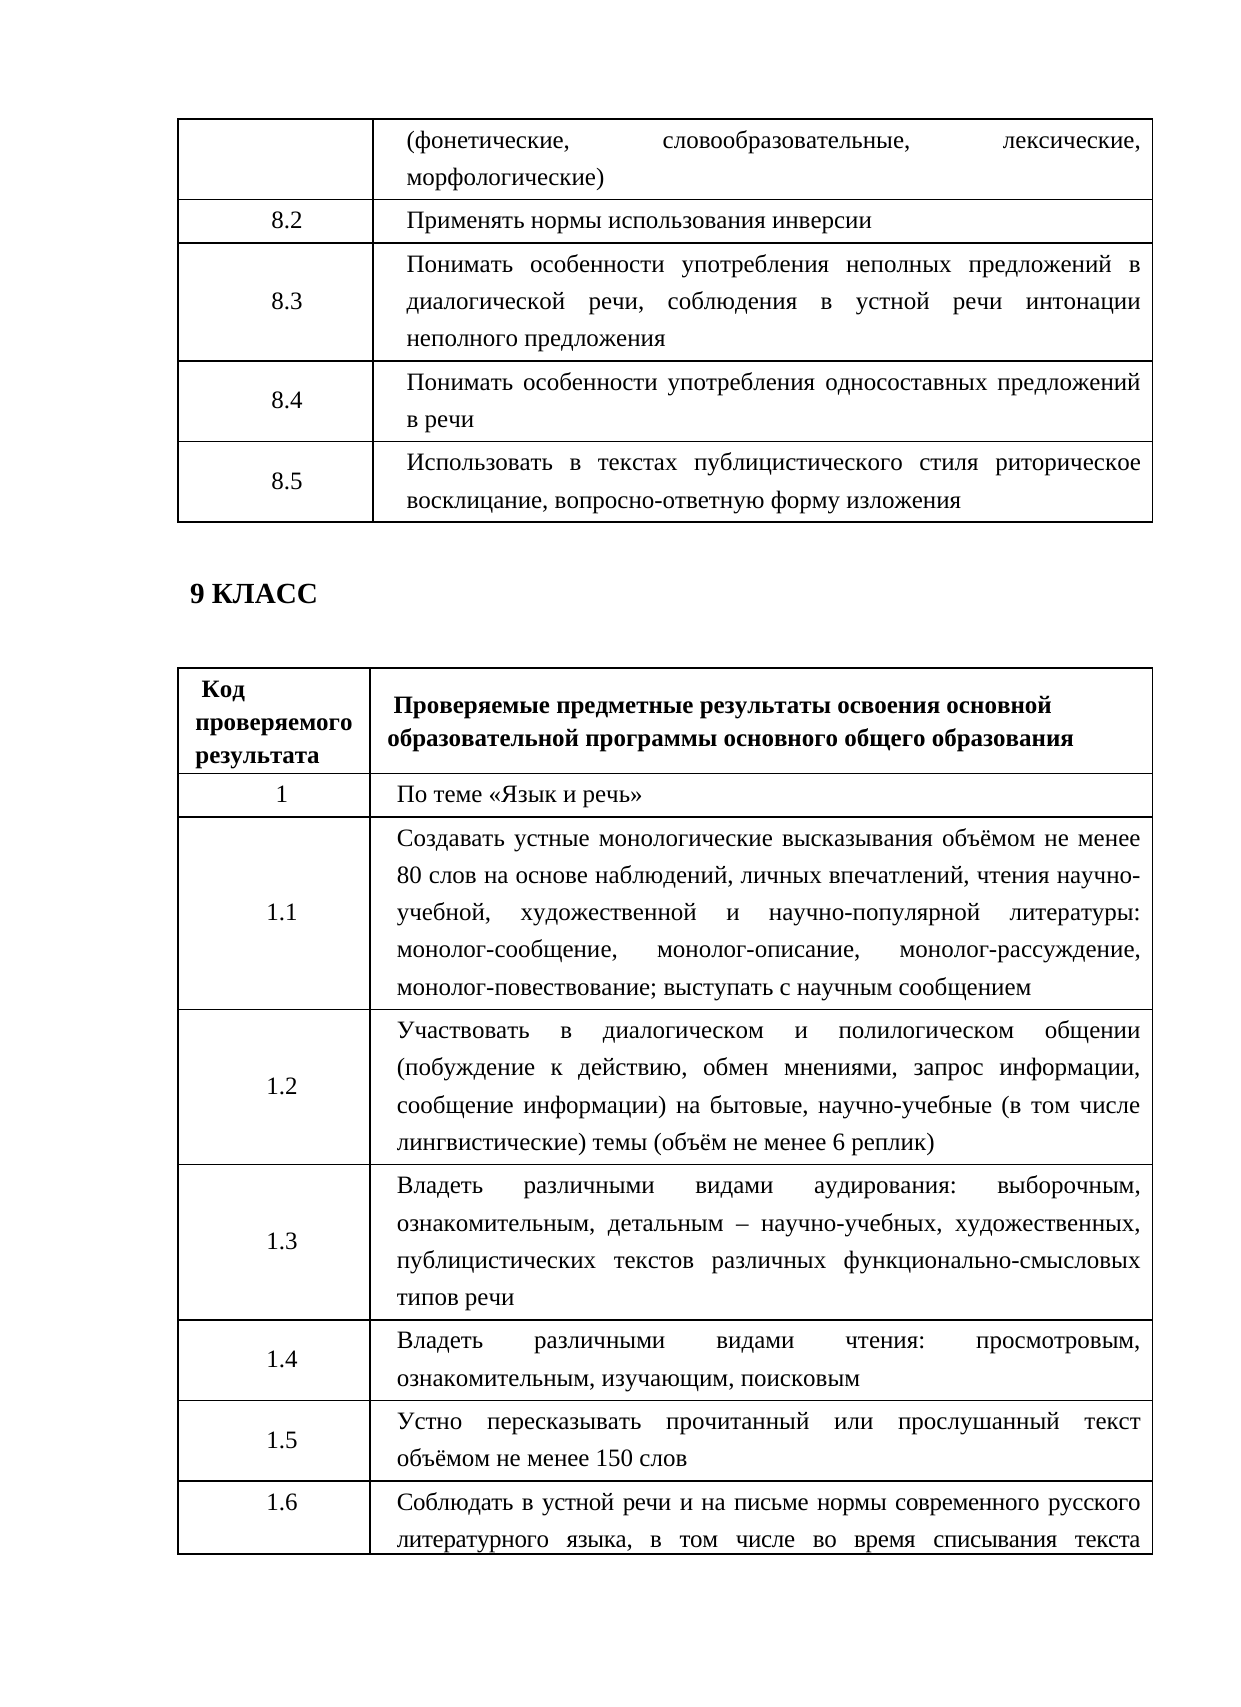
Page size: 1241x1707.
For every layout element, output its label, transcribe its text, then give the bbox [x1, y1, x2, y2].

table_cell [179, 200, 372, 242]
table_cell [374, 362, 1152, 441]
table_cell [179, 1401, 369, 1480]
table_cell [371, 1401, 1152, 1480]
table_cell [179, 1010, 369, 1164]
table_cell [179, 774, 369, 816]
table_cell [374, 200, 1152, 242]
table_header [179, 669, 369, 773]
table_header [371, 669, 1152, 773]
text 9 КЛАСС [190, 576, 1152, 609]
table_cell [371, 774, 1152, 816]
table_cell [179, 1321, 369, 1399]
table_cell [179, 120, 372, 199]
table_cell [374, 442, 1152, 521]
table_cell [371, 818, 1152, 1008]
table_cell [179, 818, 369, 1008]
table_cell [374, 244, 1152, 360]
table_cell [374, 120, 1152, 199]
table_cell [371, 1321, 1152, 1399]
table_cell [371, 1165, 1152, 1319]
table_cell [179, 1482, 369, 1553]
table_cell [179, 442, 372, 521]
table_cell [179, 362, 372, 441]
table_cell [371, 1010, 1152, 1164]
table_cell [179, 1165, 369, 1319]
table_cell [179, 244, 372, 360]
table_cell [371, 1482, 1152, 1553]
